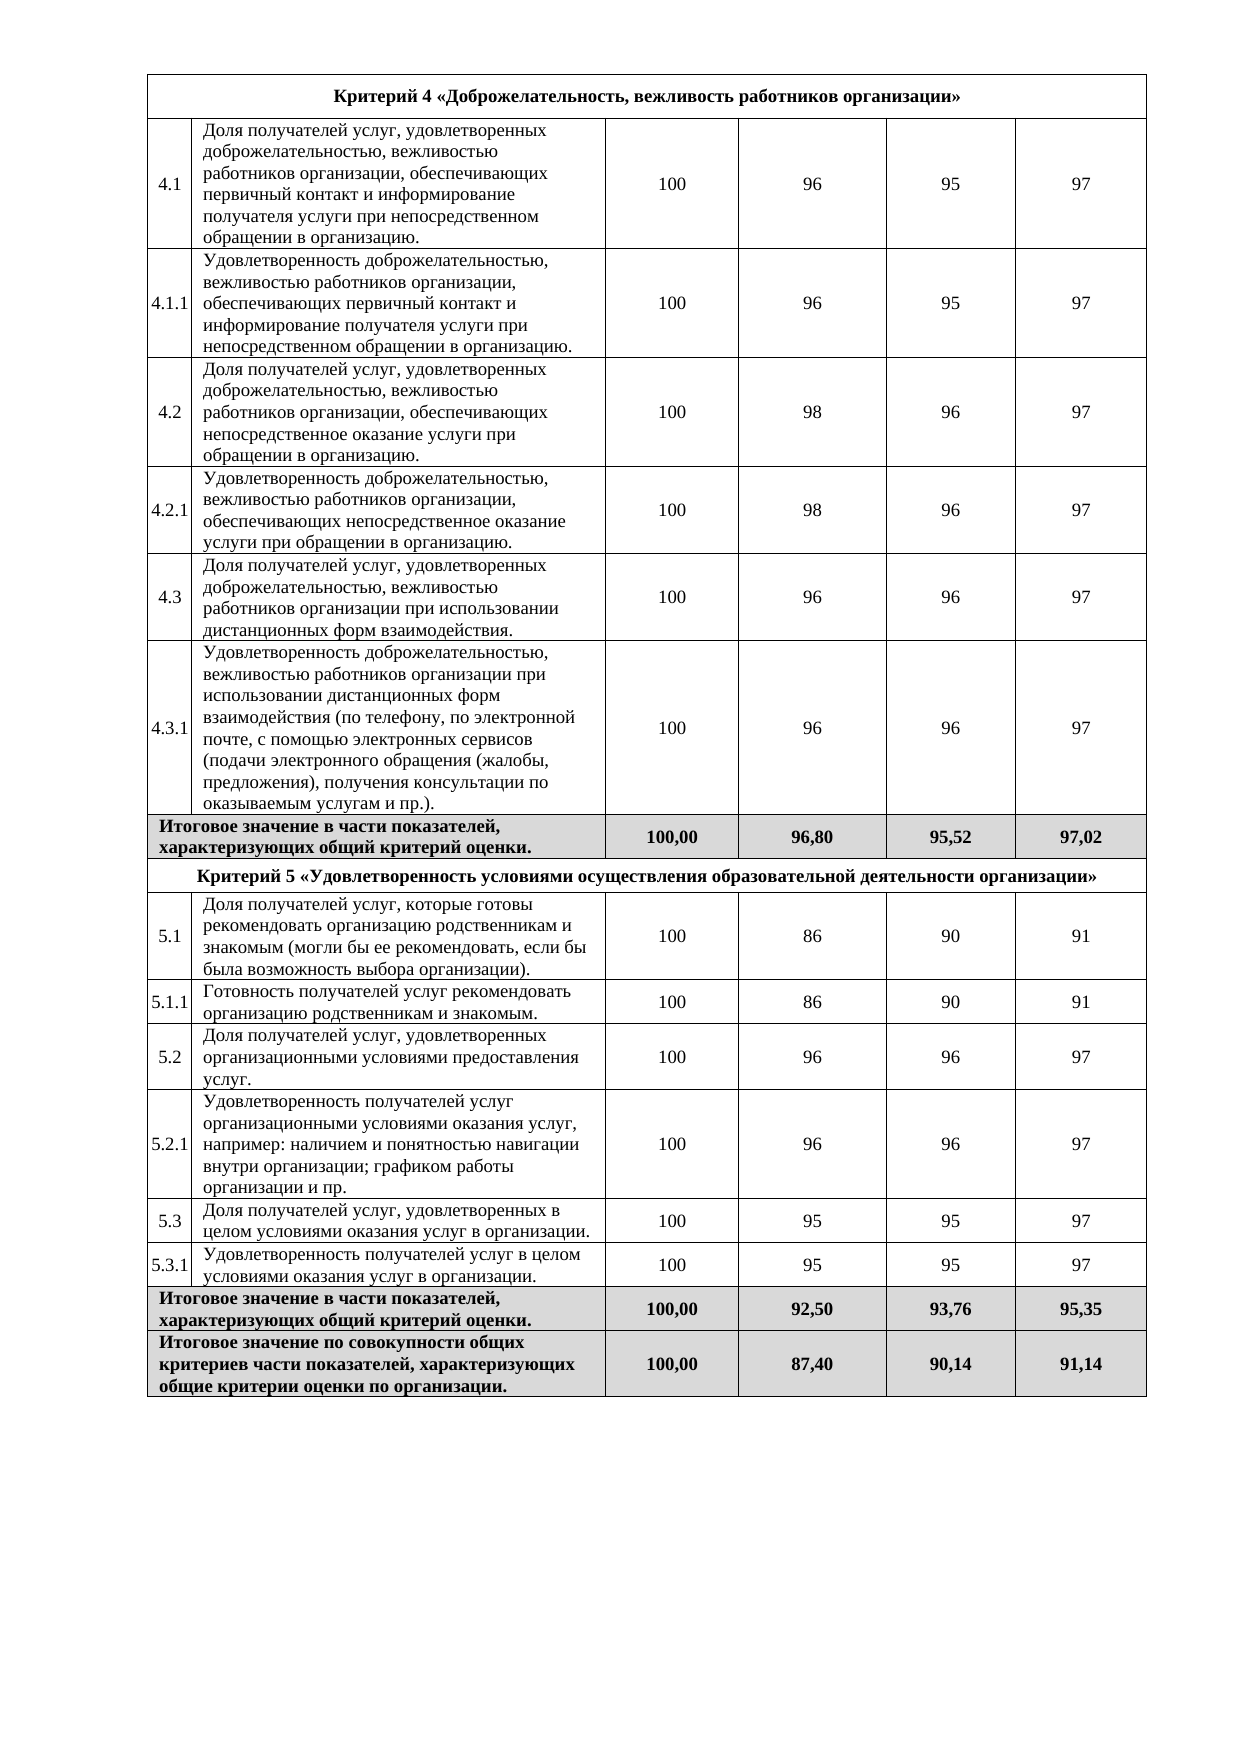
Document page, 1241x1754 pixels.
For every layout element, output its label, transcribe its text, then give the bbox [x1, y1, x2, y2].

table_cell 90 [887, 893, 1015, 979]
table_cell 97,02 [1016, 815, 1146, 858]
table_cell 100 [606, 893, 738, 979]
table_cell 100 [606, 1090, 738, 1198]
table_cell 92,50 [739, 1287, 886, 1330]
table_cell 91 [1016, 980, 1146, 1023]
table_cell Доля получателей услуг, удовлетворенных в целом условиями оказания услуг в организации. [192, 1199, 605, 1242]
table_cell 97 [1016, 249, 1146, 357]
table_cell 98 [739, 467, 886, 553]
table_cell 100 [606, 119, 738, 248]
table_cell 96 [887, 1090, 1015, 1198]
table_cell 100 [606, 358, 738, 466]
table_cell 100,00 [606, 1287, 738, 1330]
table_cell 4.3.1 [148, 641, 191, 814]
table_cell 91,14 [1016, 1331, 1146, 1396]
table_cell Удовлетворенность доброжелательностью, вежливостью работников организации при использовании дистанционных форм взаимодействия (по телефону, по электронной почте, с помощью электронных сервисов (подачи электронного обращения (жалобы, предложения), получения консультации по оказываемым услугам и пр.). [192, 641, 605, 814]
table_cell 86 [739, 980, 886, 1023]
table_cell 86 [739, 893, 886, 979]
table_cell 97 [1016, 119, 1146, 248]
table_cell Доля получателей услуг, которые готовы рекомендовать организацию родственникам и знакомым (могли бы ее рекомендовать, если бы была возможность выбора организации). [192, 893, 605, 979]
table_cell 96 [887, 641, 1015, 814]
table_cell 97 [1016, 358, 1146, 466]
table_cell 100 [606, 554, 738, 640]
table_cell Критерий 5 «Удовлетворенность условиями осуществления образовательной деятельности организации» [148, 859, 1146, 892]
table_cell 96 [887, 554, 1015, 640]
table_cell 93,76 [887, 1287, 1015, 1330]
table_cell 5.1 [148, 893, 191, 979]
table_cell Удовлетворенность доброжелательностью, вежливостью работников организации, обеспечивающих непосредственное оказание услуги при обращении в организацию. [192, 467, 605, 553]
table_cell 96 [887, 358, 1015, 466]
table_cell 100 [606, 1024, 738, 1089]
table_cell Доля получателей услуг, удовлетворенных организационными условиями предоставления услуг. [192, 1024, 605, 1089]
table_cell 96 [739, 249, 886, 357]
table_cell Удовлетворенность получателей услуг в целом условиями оказания услуг в организации. [192, 1243, 605, 1286]
table_cell 100 [606, 467, 738, 553]
table_cell 95,35 [1016, 1287, 1146, 1330]
table_cell 5.3.1 [148, 1243, 191, 1286]
table_cell 91 [1016, 893, 1146, 979]
table_cell 5.3 [148, 1199, 191, 1242]
table_cell 96 [887, 1024, 1015, 1089]
table_cell 5.2.1 [148, 1090, 191, 1198]
table_cell 96 [887, 467, 1015, 553]
table_cell 96 [739, 641, 886, 814]
table_cell 100 [606, 641, 738, 814]
table_cell 5.1.1 [148, 980, 191, 1023]
table_cell 4.1.1 [148, 249, 191, 357]
table_cell 97 [1016, 1024, 1146, 1089]
table_cell 100 [606, 1243, 738, 1286]
table_cell 98 [739, 358, 886, 466]
table_cell Удовлетворенность доброжелательностью, вежливостью работников организации, обеспечивающих первичный контакт и информирование получателя услуги при непосредственном обращении в организацию. [192, 249, 605, 357]
table_cell 87,40 [739, 1331, 886, 1396]
table_cell 96 [739, 1024, 886, 1089]
table_cell 4.3 [148, 554, 191, 640]
table_cell 96 [739, 1090, 886, 1198]
table_cell 97 [1016, 467, 1146, 553]
table_cell 95 [739, 1243, 886, 1286]
table_cell 100 [606, 249, 738, 357]
table_cell 95 [887, 119, 1015, 248]
table_cell Критерий 4 «Доброжелательность, вежливость работников организации» [148, 75, 1146, 117]
table_cell 97 [1016, 554, 1146, 640]
table_cell Удовлетворенность получателей услуг организационными условиями оказания услуг, например: наличием и понятностью навигации внутри организации; графиком работы организации и пр. [192, 1090, 605, 1198]
table_cell 100 [606, 1199, 738, 1242]
table_cell 97 [1016, 1199, 1146, 1242]
table_cell 95 [887, 1199, 1015, 1242]
table_cell 97 [1016, 1090, 1146, 1198]
table_cell 5.2 [148, 1024, 191, 1089]
table_cell Итоговое значение в части показателей, характеризующих общий критерий оценки. [148, 1287, 605, 1330]
table_cell 97 [1016, 641, 1146, 814]
table_cell 4.2 [148, 358, 191, 466]
table_cell 95 [887, 249, 1015, 357]
table_cell Итоговое значение по совокупности общих критериев части показателей, характеризующих общие критерии оценки по организации. [148, 1331, 605, 1396]
table_cell 90,14 [887, 1331, 1015, 1396]
table_cell 96 [739, 119, 886, 248]
table_cell Доля получателей услуг, удовлетворенных доброжелательностью, вежливостью работников организации при использовании дистанционных форм взаимодействия. [192, 554, 605, 640]
table_cell Доля получателей услуг, удовлетворенных доброжелательностью, вежливостью работников организации, обеспечивающих непосредственное оказание услуги при обращении в организацию. [192, 358, 605, 466]
table_cell 95 [887, 1243, 1015, 1286]
table_cell 100,00 [606, 815, 738, 858]
table_cell Итоговое значение в части показателей, характеризующих общий критерий оценки. [148, 815, 605, 858]
table_cell 96 [739, 554, 886, 640]
table_cell 90 [887, 980, 1015, 1023]
table_cell Доля получателей услуг, удовлетворенных доброжелательностью, вежливостью работников организации, обеспечивающих первичный контакт и информирование получателя услуги при непосредственном обращении в организацию. [192, 119, 605, 248]
table_cell 4.2.1 [148, 467, 191, 553]
table_cell 4.1 [148, 119, 191, 248]
table_cell Готовность получателей услуг рекомендовать организацию родственникам и знакомым. [192, 980, 605, 1023]
table_cell 95,52 [887, 815, 1015, 858]
table_cell 97 [1016, 1243, 1146, 1286]
table_cell 96,80 [739, 815, 886, 858]
table_cell 95 [739, 1199, 886, 1242]
table_cell 100,00 [606, 1331, 738, 1396]
table_cell 100 [606, 980, 738, 1023]
